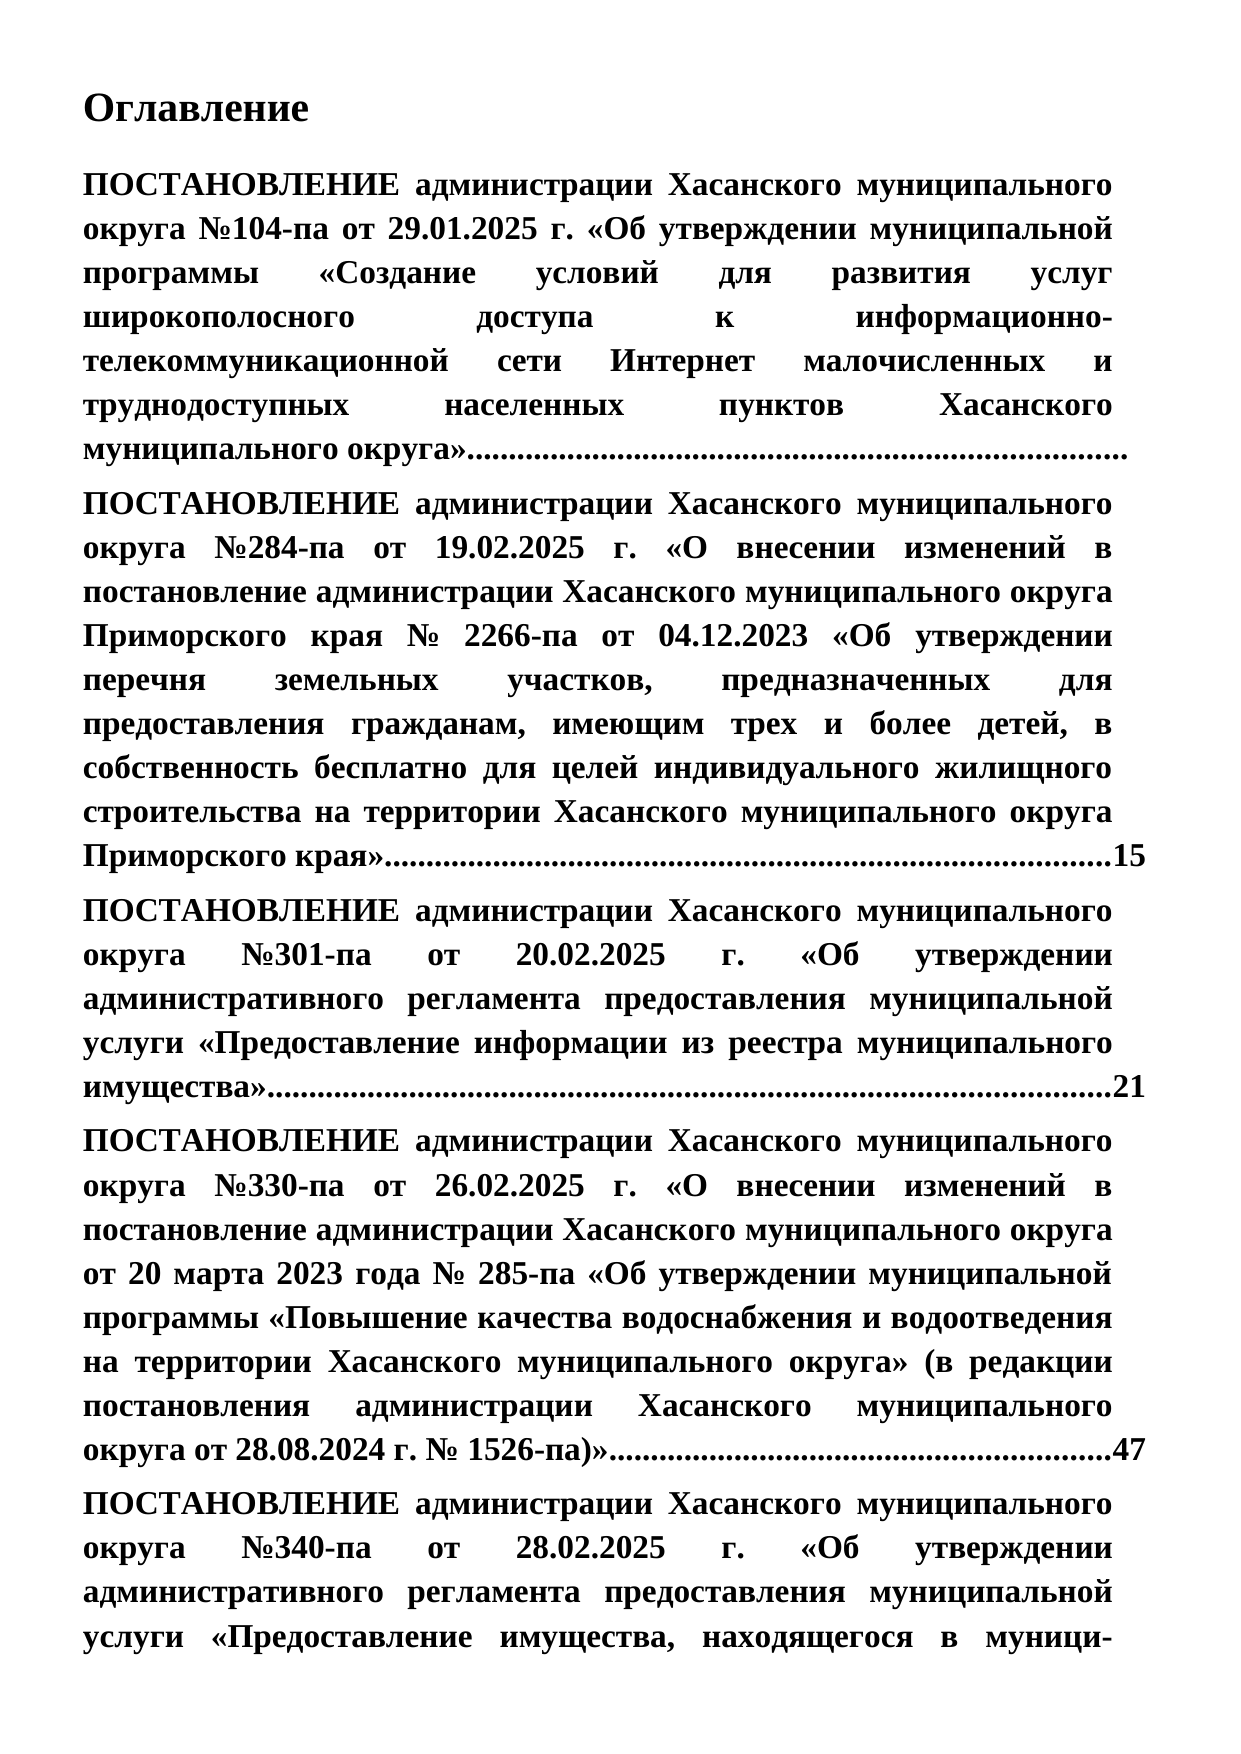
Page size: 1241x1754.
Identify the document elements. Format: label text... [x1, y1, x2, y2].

text ПОСТАНОВЛЕНИЕ администрации Хасанского муниципального округа №330-па от 26.02.2025 г. «О внесении изменений в постановление администрации Хасанского муниципального округа от 20 марта 2023 года № 285-па «Об утверждении муниципальной программы «Повышение качества водоснабжения и водоотведения на территории Хасанского муниципального округа» (в редакции постановления администрации Хасанского муниципального округа от 28.08.2024 г. № 1526-па)» 47 [83, 1121, 1113, 1467]
text ПОСТАНОВЛЕНИЕ администрации Хасанского муниципального округа №104-па от 29.01.2025 г. «Об утверждении муниципальной программы «Создание условий для развития услуг широкополосного доступа к информационно-телекоммуникационной сети Интернет малочисленных и труднодоступных населенных пунктов Хасанского муниципального округа» 5 [83, 164, 1113, 467]
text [83, 1484, 1113, 1654]
text ПОСТАНОВЛЕНИЕ администрации Хасанского муниципального округа №284-па от 19.02.2025 г. «О внесении изменений в постановление администрации Хасанского муниципального округа Приморского края № 2266-па от 04.12.2023 «Об утверждении перечня земельных участков, предназначенных для предоставления гражданам, имеющим трех и более детей, в собственность бесплатно для целей индивидуального жилищного строительства на территории Хасанского муниципального округа Приморского края» 15 [83, 483, 1113, 874]
subtitle Оглавление [83, 83, 1157, 131]
text ПОСТАНОВЛЕНИЕ администрации Хасанского муниципального округа №301-па от 20.02.2025 г. «Об утверждении административного регламента предоставления муниципальной услуги «Предоставление информации из реестра муниципального имущества» 21 [83, 890, 1113, 1104]
